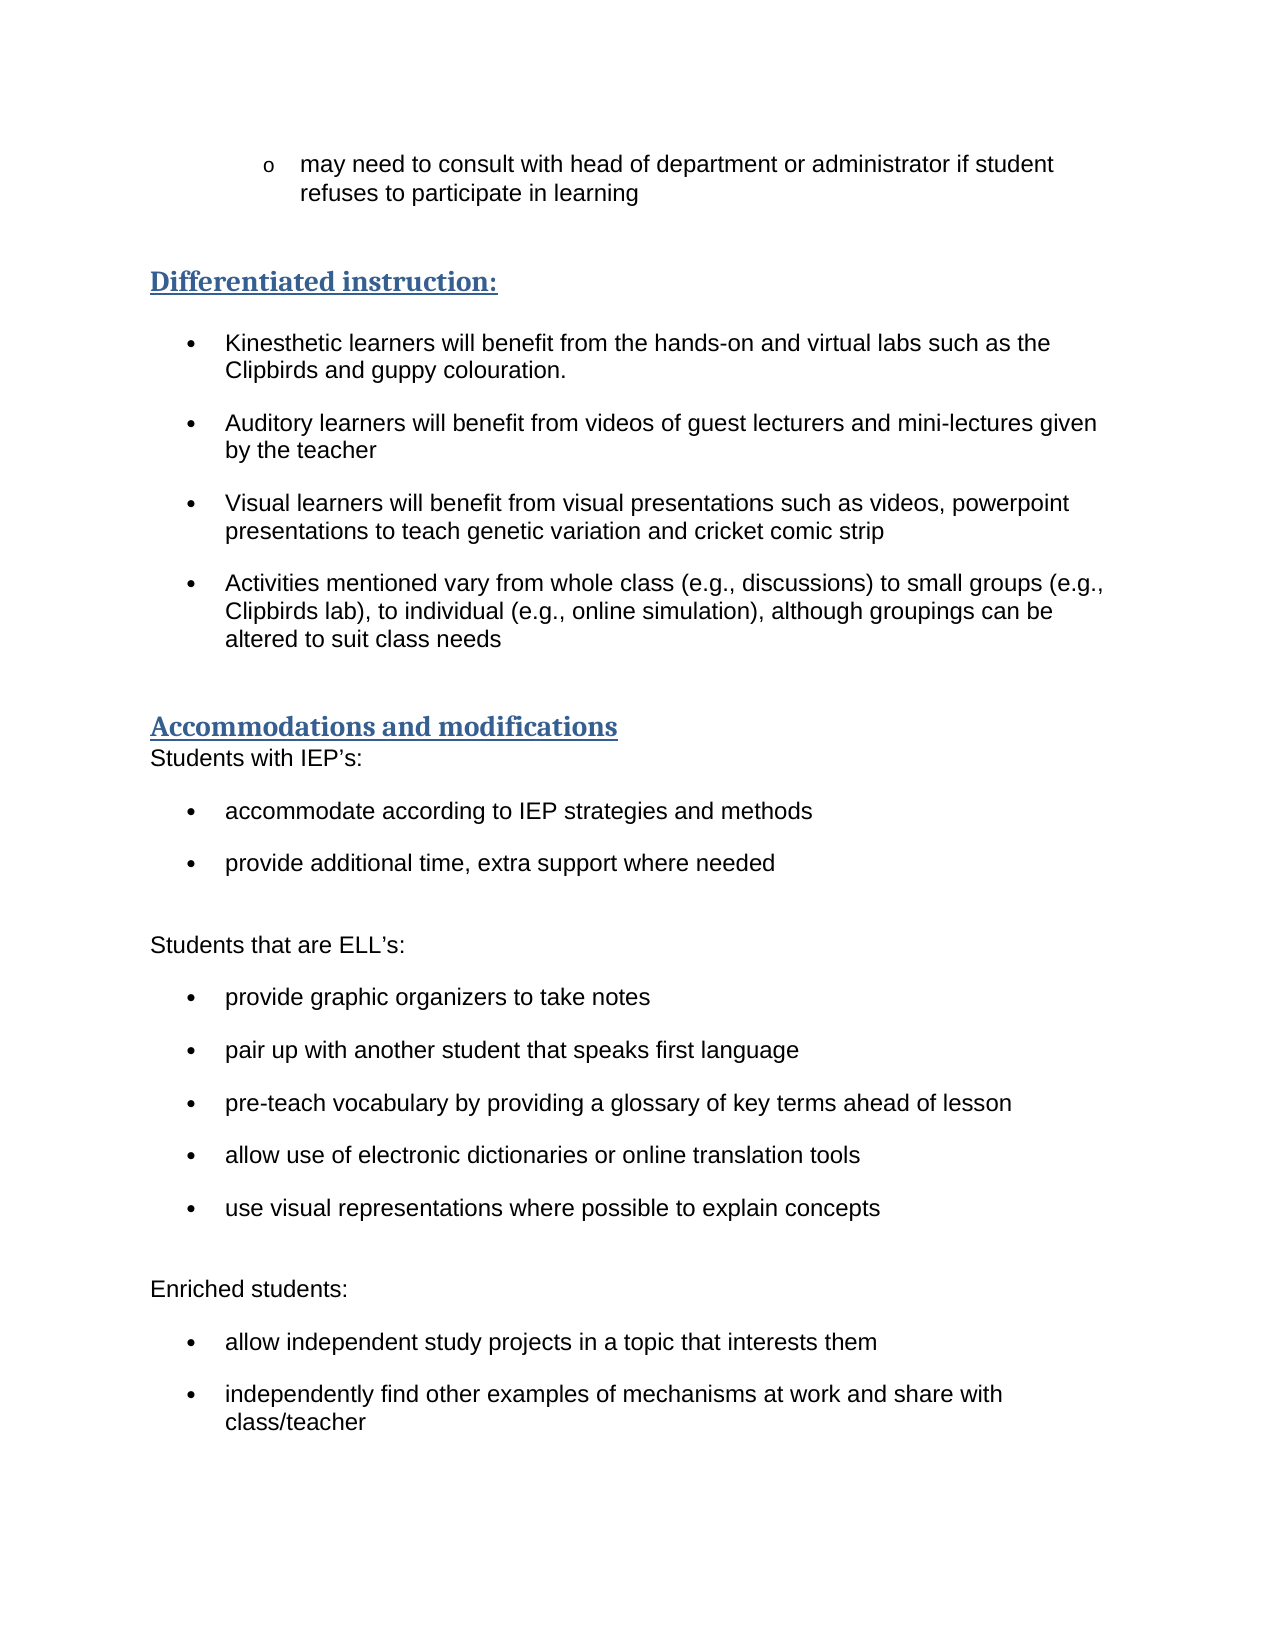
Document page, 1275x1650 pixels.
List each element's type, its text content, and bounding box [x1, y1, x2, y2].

list independently find other examples of mechanisms at work and share with class/teacher [187, 1380, 1125, 1436]
list pre-teach vocabulary by providing a glossary of key terms ahead of lesson [187, 1088, 1125, 1116]
list Activities mentioned vary from whole class (e.g., discussions) to small groups (e.g., Clipbirds lab), to individual (e.g., online simulation), although groupings can be altered to suit class needs [187, 569, 1125, 652]
list Visual learners will benefit from visual presentations such as videos, powerpoint presentations to teach genetic variation and cricket comic strip [187, 489, 1125, 544]
list provide graphic organizers to take notes [187, 983, 1125, 1011]
list may need to consult with head of department or administrator if student refuses to participate in learning [262, 150, 1125, 206]
list Auditory learners will benefit from videos of guest lecturers and mini-lectures given by the teacher [187, 409, 1125, 464]
text Enriched students: [150, 1246, 1125, 1303]
list Kinesthetic learners will benefit from the hands-on and virtual labs such as the Clipbirds and guppy colouration. [187, 329, 1125, 384]
text Accommodations and modifications Students with IEP’s: [150, 677, 1125, 772]
list provide additional time, extra support where needed [187, 849, 1125, 877]
list allow independent study projects in a topic that interests them [187, 1328, 1125, 1355]
subtitle Differentiated instruction: [150, 231, 1125, 299]
list use visual representations where possible to explain concepts [187, 1194, 1125, 1221]
list allow use of electronic dictionaries or online translation tools [187, 1141, 1125, 1169]
list accommodate according to IEP strategies and methods [187, 797, 1125, 824]
list pair up with another student that speaks first language [187, 1036, 1125, 1063]
text Students that are ELL’s: [150, 902, 1125, 958]
